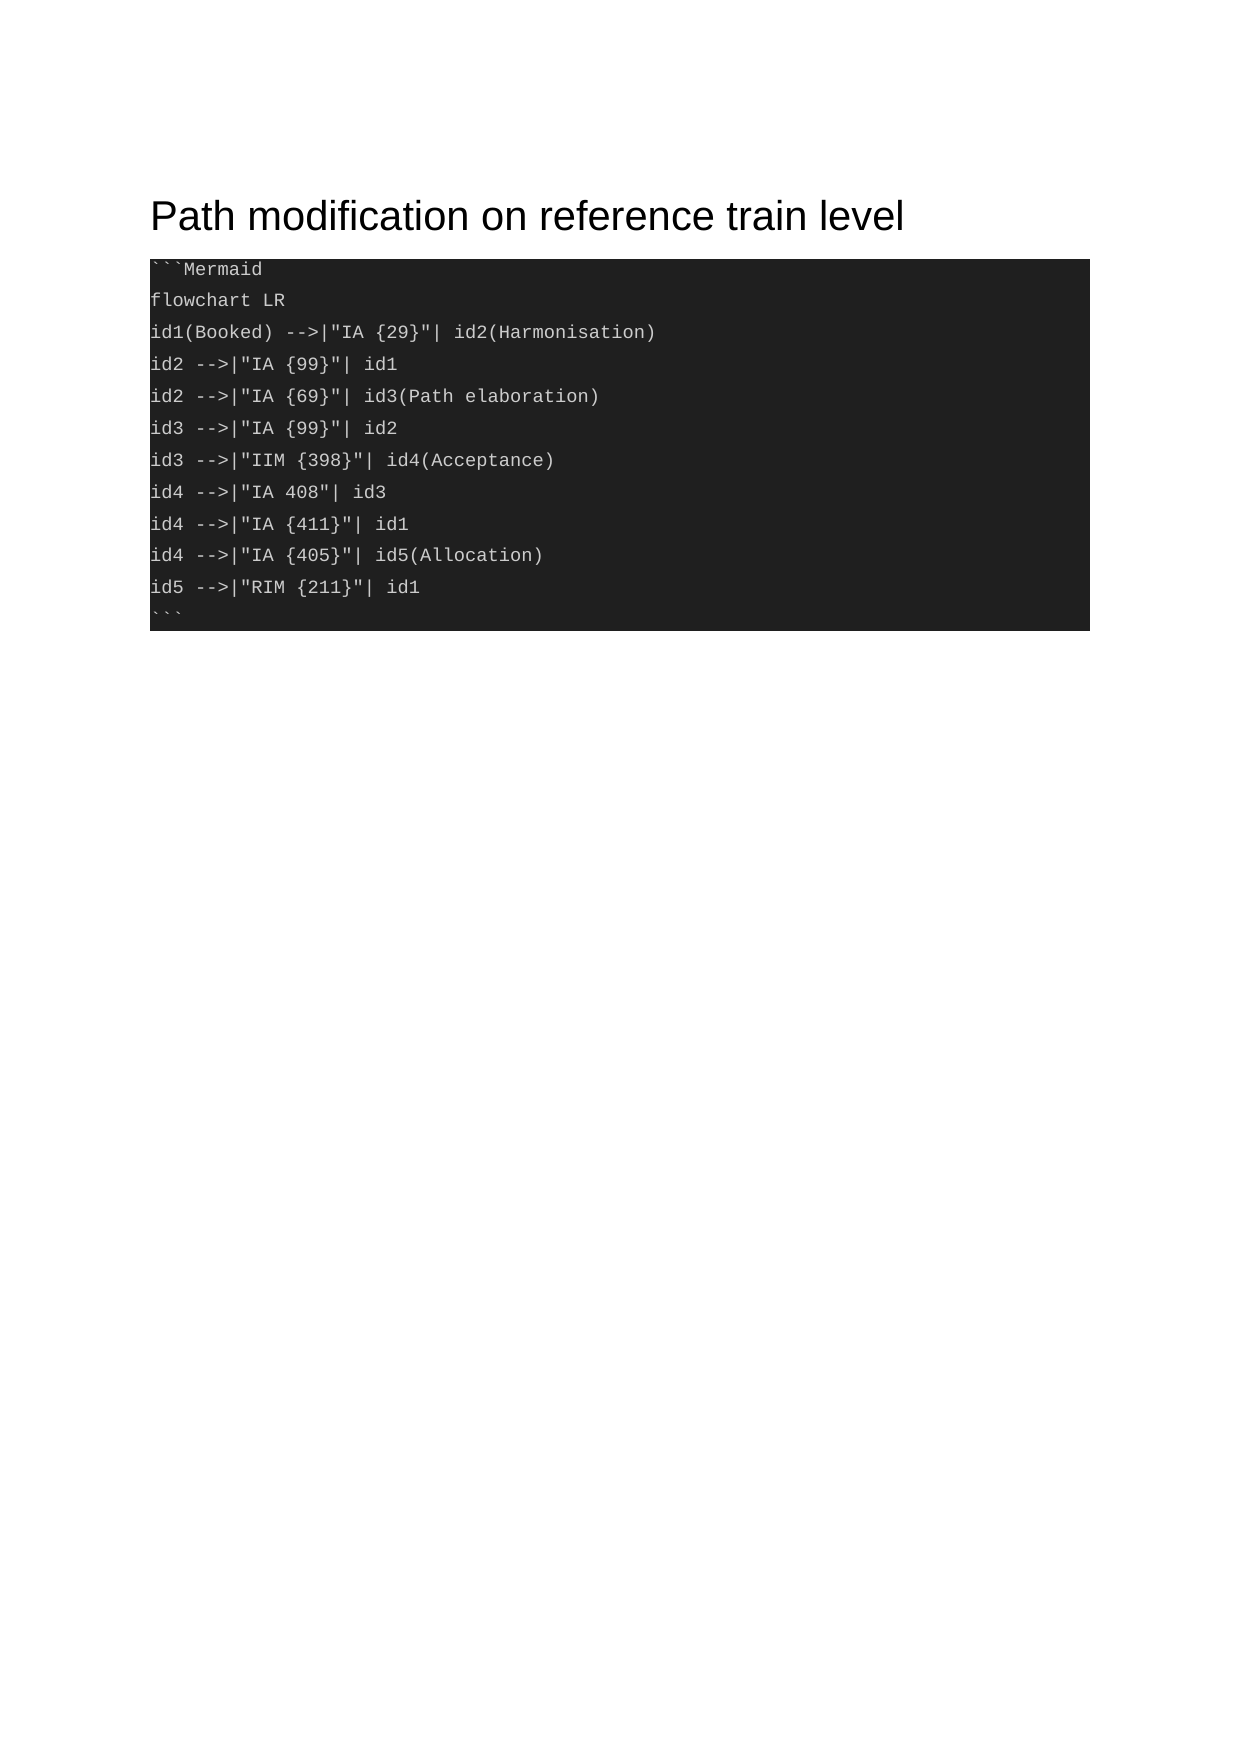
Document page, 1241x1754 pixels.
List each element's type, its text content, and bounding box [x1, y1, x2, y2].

text id4 -->|"IA {405}"| id5(Allocation) [150, 546, 1090, 567]
text id2 -->|"IA {69}"| id3(Path elaboration) [150, 387, 1090, 408]
text ```Mermaid [150, 259, 1090, 281]
subtitle Path modification on reference train level [150, 192, 1090, 239]
text ``` [150, 610, 1090, 631]
text id3 -->|"IIM {398}"| id4(Acceptance) [150, 451, 1090, 472]
text id3 -->|"IA {99}"| id2 [150, 419, 1090, 440]
text id4 -->|"IA 408"| id3 [150, 482, 1090, 504]
text id4 -->|"IA {411}"| id1 [150, 514, 1090, 536]
text id5 -->|"RIM {211}"| id1 [150, 578, 1090, 599]
text flowchart LR [150, 291, 1090, 312]
text id2 -->|"IA {99}"| id1 [150, 355, 1090, 376]
text id1(Booked) -->|"IA {29}"| id2(Harmonisation) [150, 323, 1090, 344]
